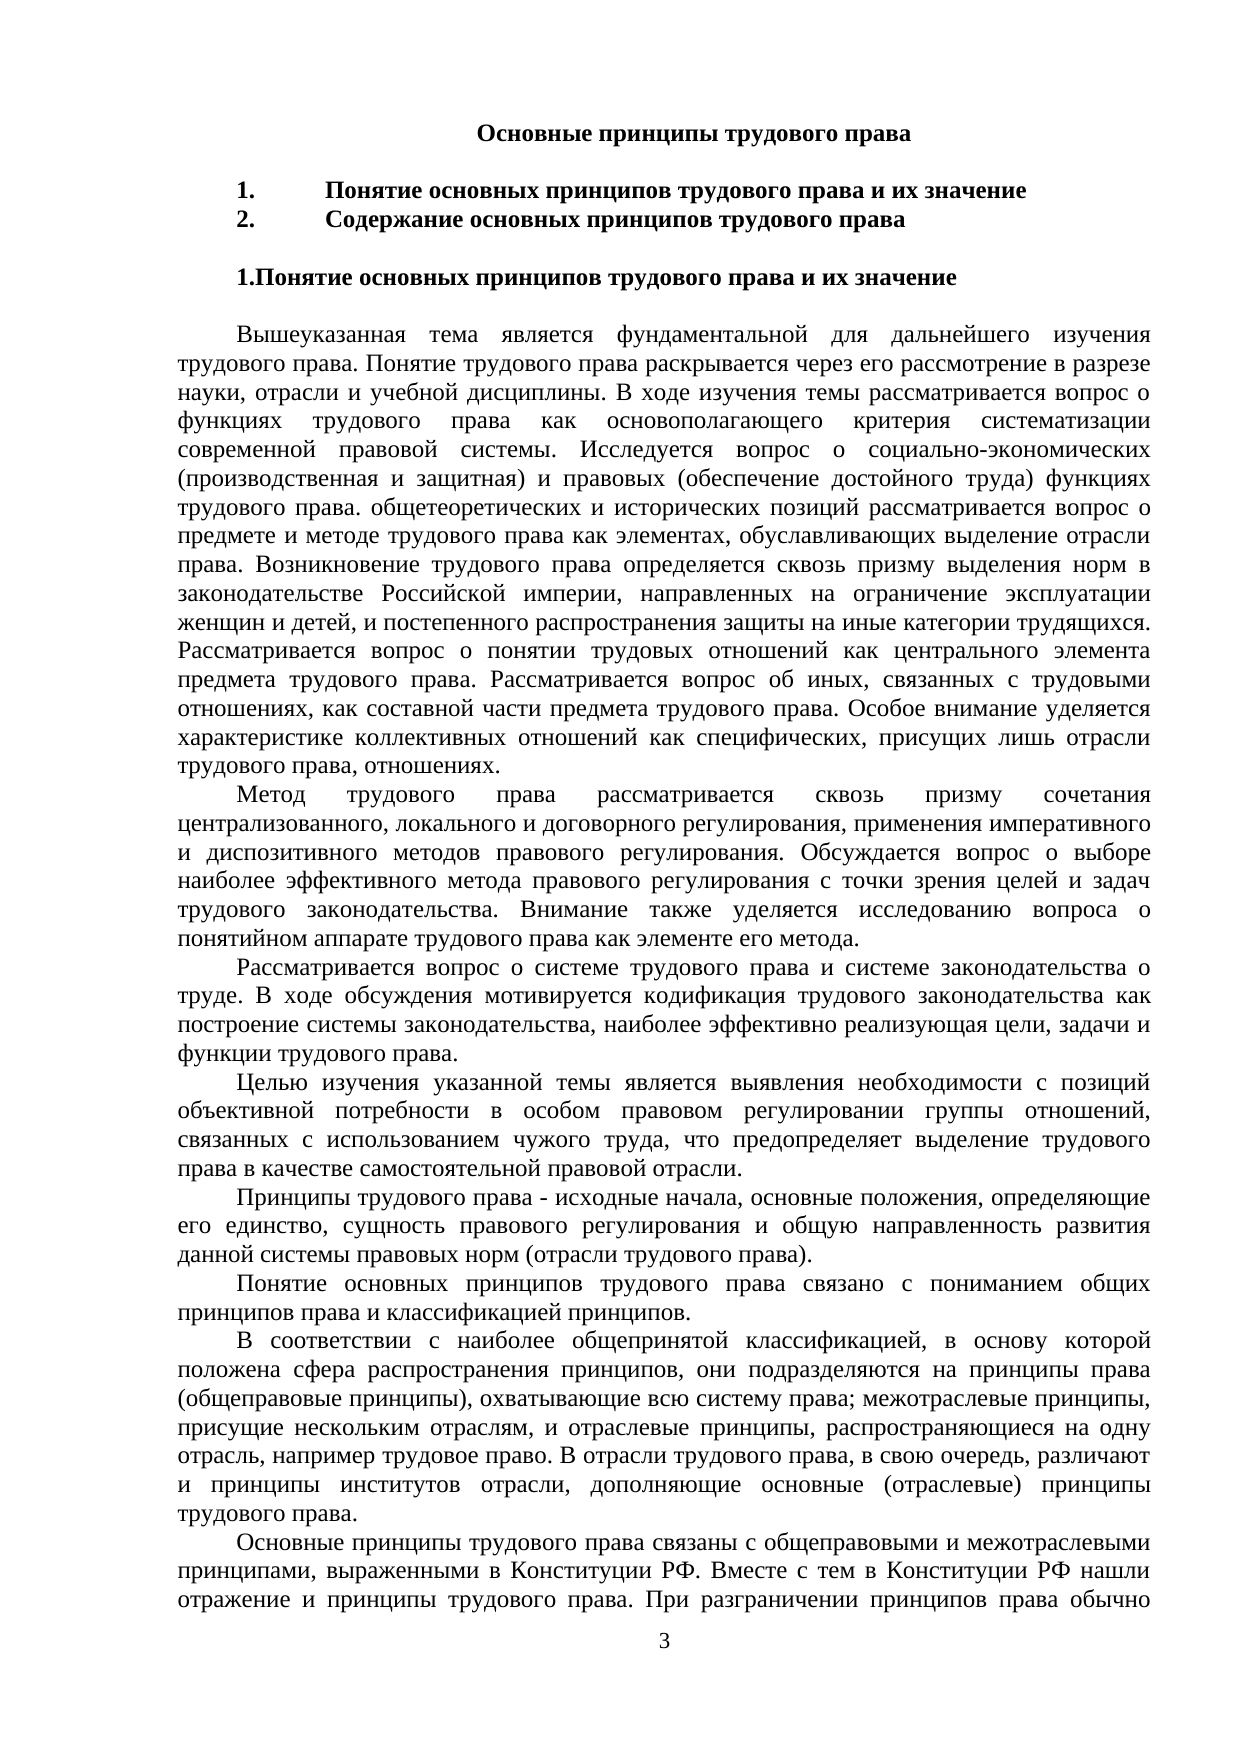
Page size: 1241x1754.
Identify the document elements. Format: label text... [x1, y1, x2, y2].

text Рассматривается вопрос о системе трудового права и системе законодательства о труде. В ходе обсуждения мотивируется кодификация трудового законодательства как построение системы законодательства, наиболее эффективно реализующая цели, задачи и функции трудового права. [177, 952, 1152, 1067]
text Целью изучения указанной темы является выявления необходимости с позиций объективной потребности в особом правовом регулировании группы отношений, связанных с использованием чужого труда, что предопределяет выделение трудового права в качестве самостоятельной правовой отрасли. [177, 1067, 1152, 1182]
text 1.Понятие основных принципов трудового права и их значение [177, 262, 1152, 291]
text Принципы трудового права - исходные начала, основные положения, определяющие его единство, сущность правового регулирования и общую направленность развития данной системы правовых норм (отрасли трудового права). [177, 1182, 1152, 1268]
text Метод трудового права рассматривается сквозь призму сочетания централизованного, локального и договорного регулирования, применения императивного и диспозитивного методов правового регулирования. Обсуждается вопрос о выборе наиболее эффективного метода правового регулирования с точки зрения целей и задач трудового законодательства. Внимание также уделяется исследованию вопроса о понятийном аппарате трудового права как элементе его метода. [177, 779, 1152, 952]
text Понятие основных принципов трудового права связано с пониманием общих принципов права и классификацией принципов. [177, 1268, 1152, 1326]
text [177, 1527, 1152, 1613]
text В соответствии с наиболее общепринятой классификацией, в основу которой положена сфера распространения принципов, они подразделяются на принципы права (общеправовые принципы), охватывающие всю систему права; межотраслевые принципы, присущие нескольким отраслям, и отраслевые принципы, распространяющиеся на одну отрасль, например трудовое право. В отрасли трудового права, в свою очередь, различают и принципы институтов отрасли, дополняющие основные (отраслевые) принципы трудового права. [177, 1326, 1152, 1527]
list Содержание основных принципов трудового права [177, 204, 1152, 233]
text Вышеуказанная тема является фундаментальной для дальнейшего изучения трудового права. Понятие трудового права раскрывается через его рассмотрение в разрезе науки, отрасли и учебной дисциплины. В ходе изучения темы рассматривается вопрос о функциях трудового права как основополагающего критерия систематизации современной правовой системы. Исследуется вопрос о социально-экономических (производственная и защитная) и правовых (обеспечение достойного труда) функциях трудового права. общетеоретических и исторических позиций рассматривается вопрос о предмете и методе трудового права как элементах, обуславливающих выделение отрасли права. Возникновение трудового права определяется сквозь призму выделения норм в законодательстве Российской империи, направленных на ограничение эксплуатации женщин и детей, и постепенного распространения защиты на иные категории трудящихся. Рассматривается вопрос о понятии трудовых отношений как центрального элемента предмета трудового права. Рассматривается вопрос об иных, связанных с трудовыми отношениях, как составной части предмета трудового права. Особое внимание уделяется характеристике коллективных отношений как специфических, присущих лишь отрасли трудового права, отношениях. [177, 319, 1152, 779]
text Основные принципы трудового права [177, 118, 1152, 147]
list Понятие основных принципов трудового права и их значение [177, 176, 1152, 204]
